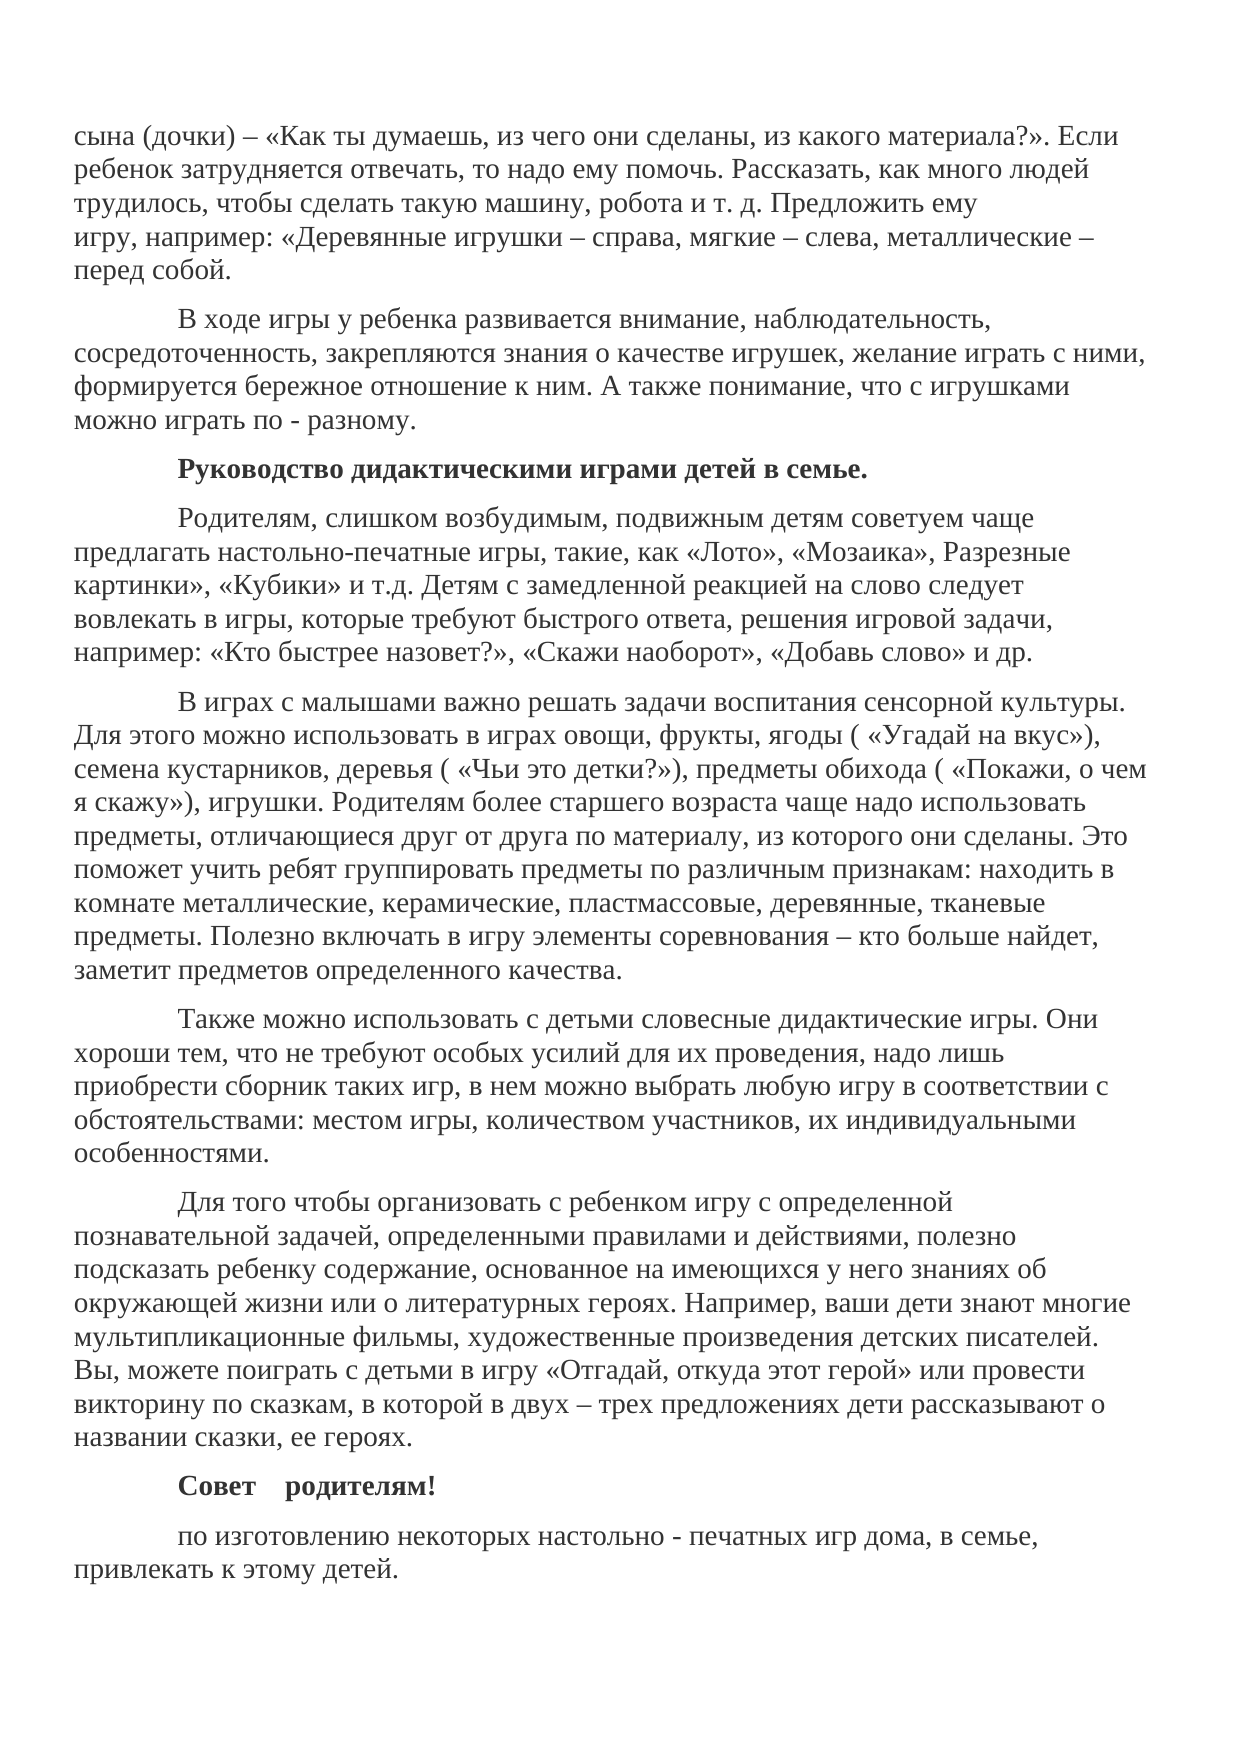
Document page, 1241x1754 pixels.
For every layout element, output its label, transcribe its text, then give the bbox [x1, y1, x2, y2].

text Руководство дидактическими играми детей в семье. [74, 451, 1152, 485]
text В ходе игры у ребенка развивается внимание, наблюдательность, сосредоточенность, закрепляются знания о качестве игрушек, желание играть с ними, формируется бережное отношение к ним. А также понимание, что с игрушками можно играть по - разному. [74, 301, 1152, 436]
text Для того чтобы организовать с ребенком игру с определенной познавательной задачей, определенными правилами и действиями, полезно подсказать ребенку содержание, основанное на имеющихся у него знаниях об окружающей жизни или о литературных героях. Например, ваши дети знают многие мультипликационные фильмы, художественные произведения детских писателей. Вы, можете поиграть с детьми в игру «Отгадай, откуда этот герой» или провести викторину по сказкам, в которой в двух – трех предложениях дети рассказывают о названии сказки, ее героях. [74, 1184, 1152, 1453]
text В играх с малышами важно решать задачи воспитания сенсорной культуры. Для этого можно использовать в играх овощи, фрукты, ягоды ( «Угадай на вкус»), семена кустарников, деревья ( «Чьи это детки?»), предметы обихода ( «Покажи, о чем я скажу»), игрушки. Родителям более старшего возраста чаще надо использовать предметы, отличающиеся друг от друга по материалу, из которого они сделаны. Это поможет учить ребят группировать предметы по различным признакам: находить в комнате металлические, керамические, пластмассовые, деревянные, тканевые предметы. Полезно включать в игру элементы соревнования – кто больше найдет, заметит предметов определенного качества. [74, 684, 1152, 986]
text Родителям, слишком возбудимым, подвижным детям советуем чаще предлагать настольно-печатные игры, такие, как «Лото», «Мозаика», Разрезные картинки», «Кубики» и т.д. Детям с замедленной реакцией на слово следует вовлекать в игры, которые требуют быстрого ответа, решения игровой задачи, например: «Кто быстрее назовет?», «Скажи наоборот», «Добавь слово» и др. [74, 500, 1152, 668]
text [74, 118, 1152, 286]
text Также можно использовать с детьми словесные дидактические игры. Они хороши тем, что не требуют особых усилий для их проведения, надо лишь приобрести сборник таких игр, в нем можно выбрать любую игру в соответствии с обстоятельствами: местом игры, количеством участников, их индивидуальными особенностями. [74, 1001, 1152, 1169]
text по изготовлению некоторых настольно - печатных игр дома, в семье, привлекать к этому детей. [74, 1518, 1152, 1585]
text Совет родителям! [74, 1468, 1152, 1502]
